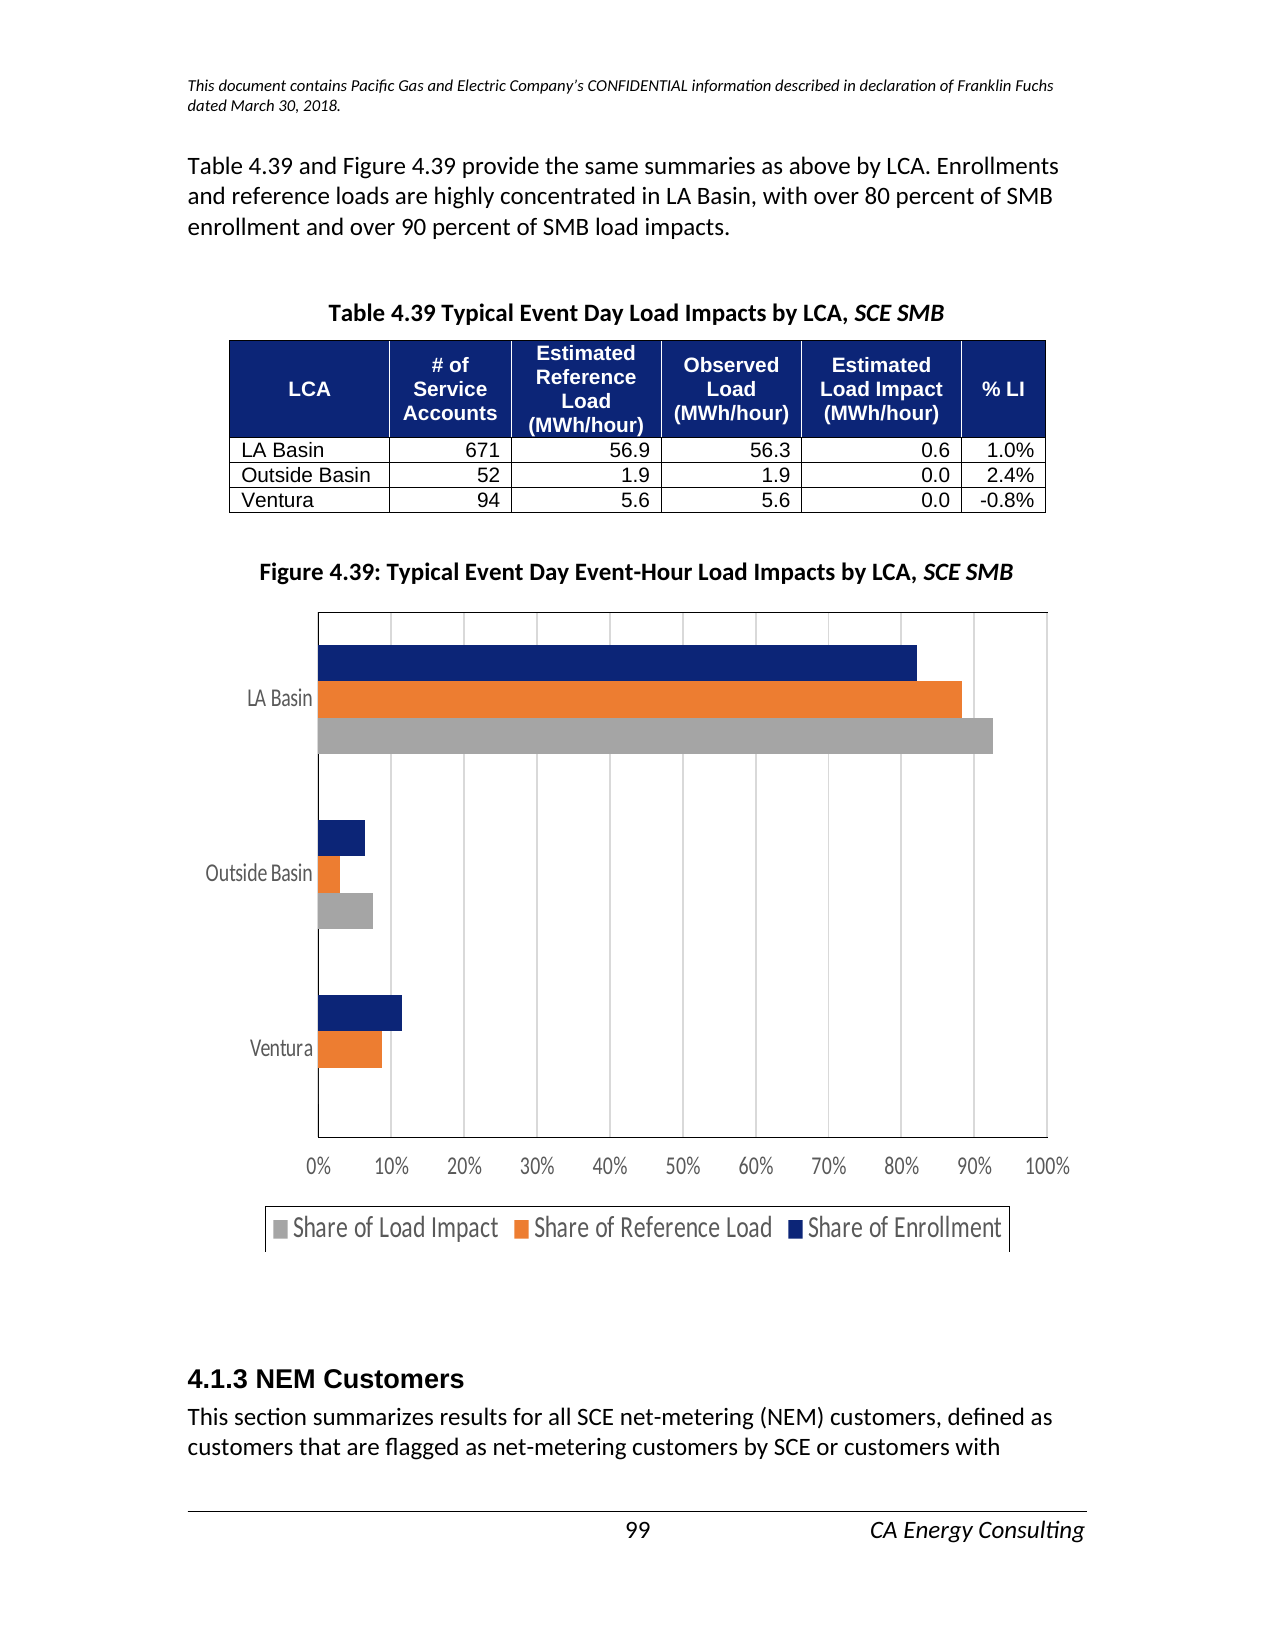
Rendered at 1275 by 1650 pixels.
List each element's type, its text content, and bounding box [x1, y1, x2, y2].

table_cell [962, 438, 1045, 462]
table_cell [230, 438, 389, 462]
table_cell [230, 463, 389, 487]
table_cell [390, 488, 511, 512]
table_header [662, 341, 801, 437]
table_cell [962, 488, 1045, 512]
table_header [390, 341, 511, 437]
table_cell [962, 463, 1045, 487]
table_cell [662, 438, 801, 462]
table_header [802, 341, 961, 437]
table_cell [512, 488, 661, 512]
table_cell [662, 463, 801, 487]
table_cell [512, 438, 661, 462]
subtitle NEM Customers [187, 1363, 1087, 1394]
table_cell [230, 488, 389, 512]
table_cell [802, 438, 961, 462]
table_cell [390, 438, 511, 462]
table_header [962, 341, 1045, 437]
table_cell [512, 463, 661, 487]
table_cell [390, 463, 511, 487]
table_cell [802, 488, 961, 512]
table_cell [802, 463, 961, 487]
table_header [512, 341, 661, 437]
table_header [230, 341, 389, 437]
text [187, 1401, 1087, 1462]
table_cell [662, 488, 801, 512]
